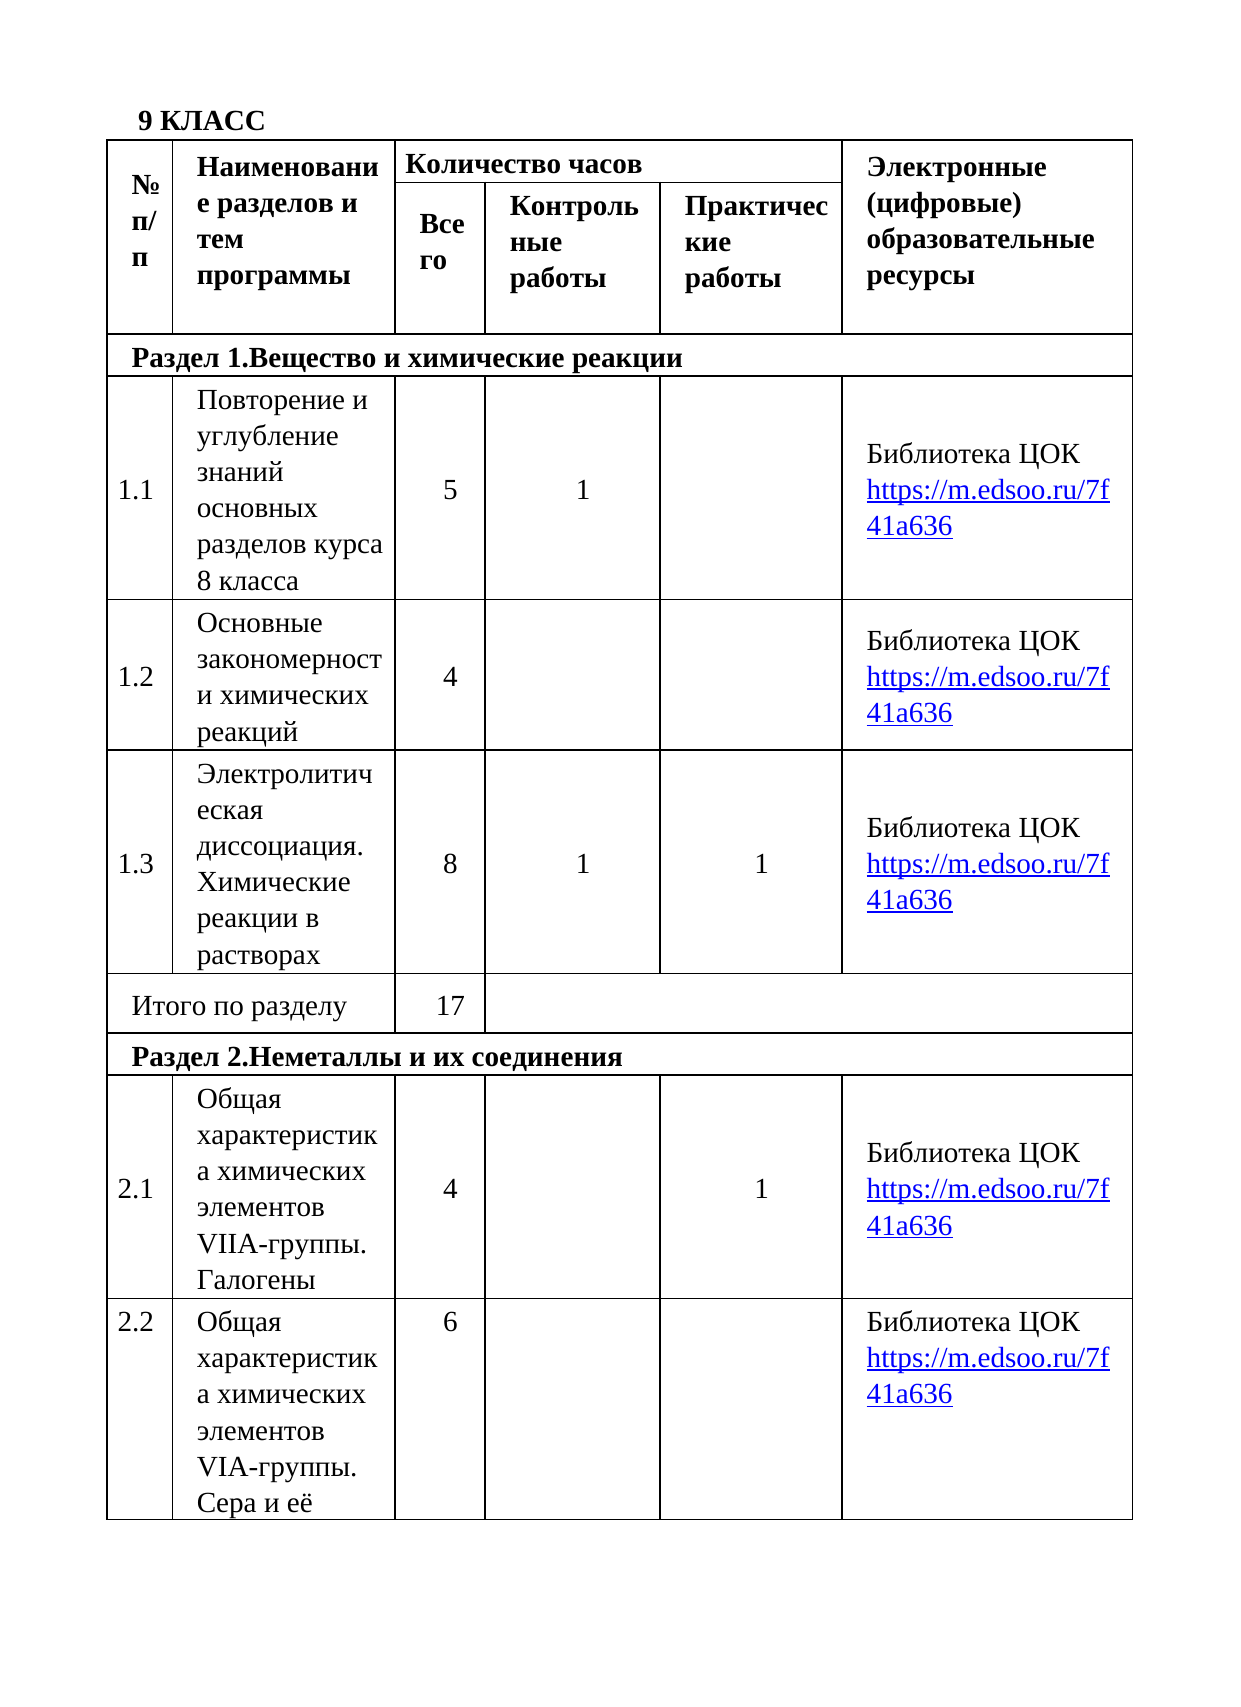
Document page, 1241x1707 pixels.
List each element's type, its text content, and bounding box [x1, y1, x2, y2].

table_cell [661, 1299, 841, 1518]
table_cell 1.3 [108, 751, 172, 972]
table_cell 1 [486, 751, 659, 972]
table_cell Библиотека ЦОК https://m.edsoo.ru/7f41a636 [843, 751, 1132, 972]
table_header Количество часов [396, 141, 841, 182]
table_cell [661, 600, 841, 749]
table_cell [843, 1299, 1132, 1518]
table_cell [486, 600, 659, 749]
table_header Электронные (цифровые) образовательные ресурсы [843, 141, 1132, 333]
table_cell Электролитическая диссоциация. Химические реакции в растворах [173, 751, 394, 972]
table_cell 4 [396, 600, 484, 749]
text 9 КЛАСС [131, 103, 1122, 137]
table_cell Контрольные работы [486, 183, 659, 333]
table_cell [486, 1076, 659, 1297]
table_header № п/п [108, 141, 172, 333]
table_cell 4 [396, 1076, 484, 1297]
table_cell 2.2 [108, 1299, 172, 1518]
table_cell 1.1 [108, 377, 172, 598]
table_cell Раздел 2.Неметаллы и их соединения [108, 1034, 1132, 1074]
table_cell Основные закономерности химических реакций [173, 600, 394, 749]
table_cell 1.2 [108, 600, 172, 749]
table_cell 8 [396, 751, 484, 972]
table_cell 5 [396, 377, 484, 598]
table_cell 1 [661, 1076, 841, 1297]
table_cell Повторение и углубление знаний основных разделов курса 8 класса [173, 377, 394, 598]
table_cell Общая характеристика химических элементов VIIА-группы. Галогены [173, 1076, 394, 1297]
table_cell 1 [486, 377, 659, 598]
table_cell [661, 377, 841, 598]
table_cell 6 [396, 1299, 484, 1518]
table_cell Практические работы [661, 183, 841, 333]
table_cell 2.1 [108, 1076, 172, 1297]
table_cell Библиотека ЦОК https://m.edsoo.ru/7f41a636 [843, 600, 1132, 749]
table_header Наименование разделов и тем программы [173, 141, 394, 333]
table_cell 1 [661, 751, 841, 972]
table_cell Всего [396, 183, 484, 333]
table_cell Раздел 1.Вещество и химические реакции [108, 335, 1132, 375]
table_cell Библиотека ЦОК https://m.edsoo.ru/7f41a636 [843, 377, 1132, 598]
table_cell Итого по разделу [108, 974, 394, 1032]
table_cell [486, 974, 1132, 1032]
table_cell 17 [396, 974, 484, 1032]
table_cell [486, 1299, 659, 1518]
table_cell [173, 1299, 394, 1518]
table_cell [843, 1076, 1132, 1297]
